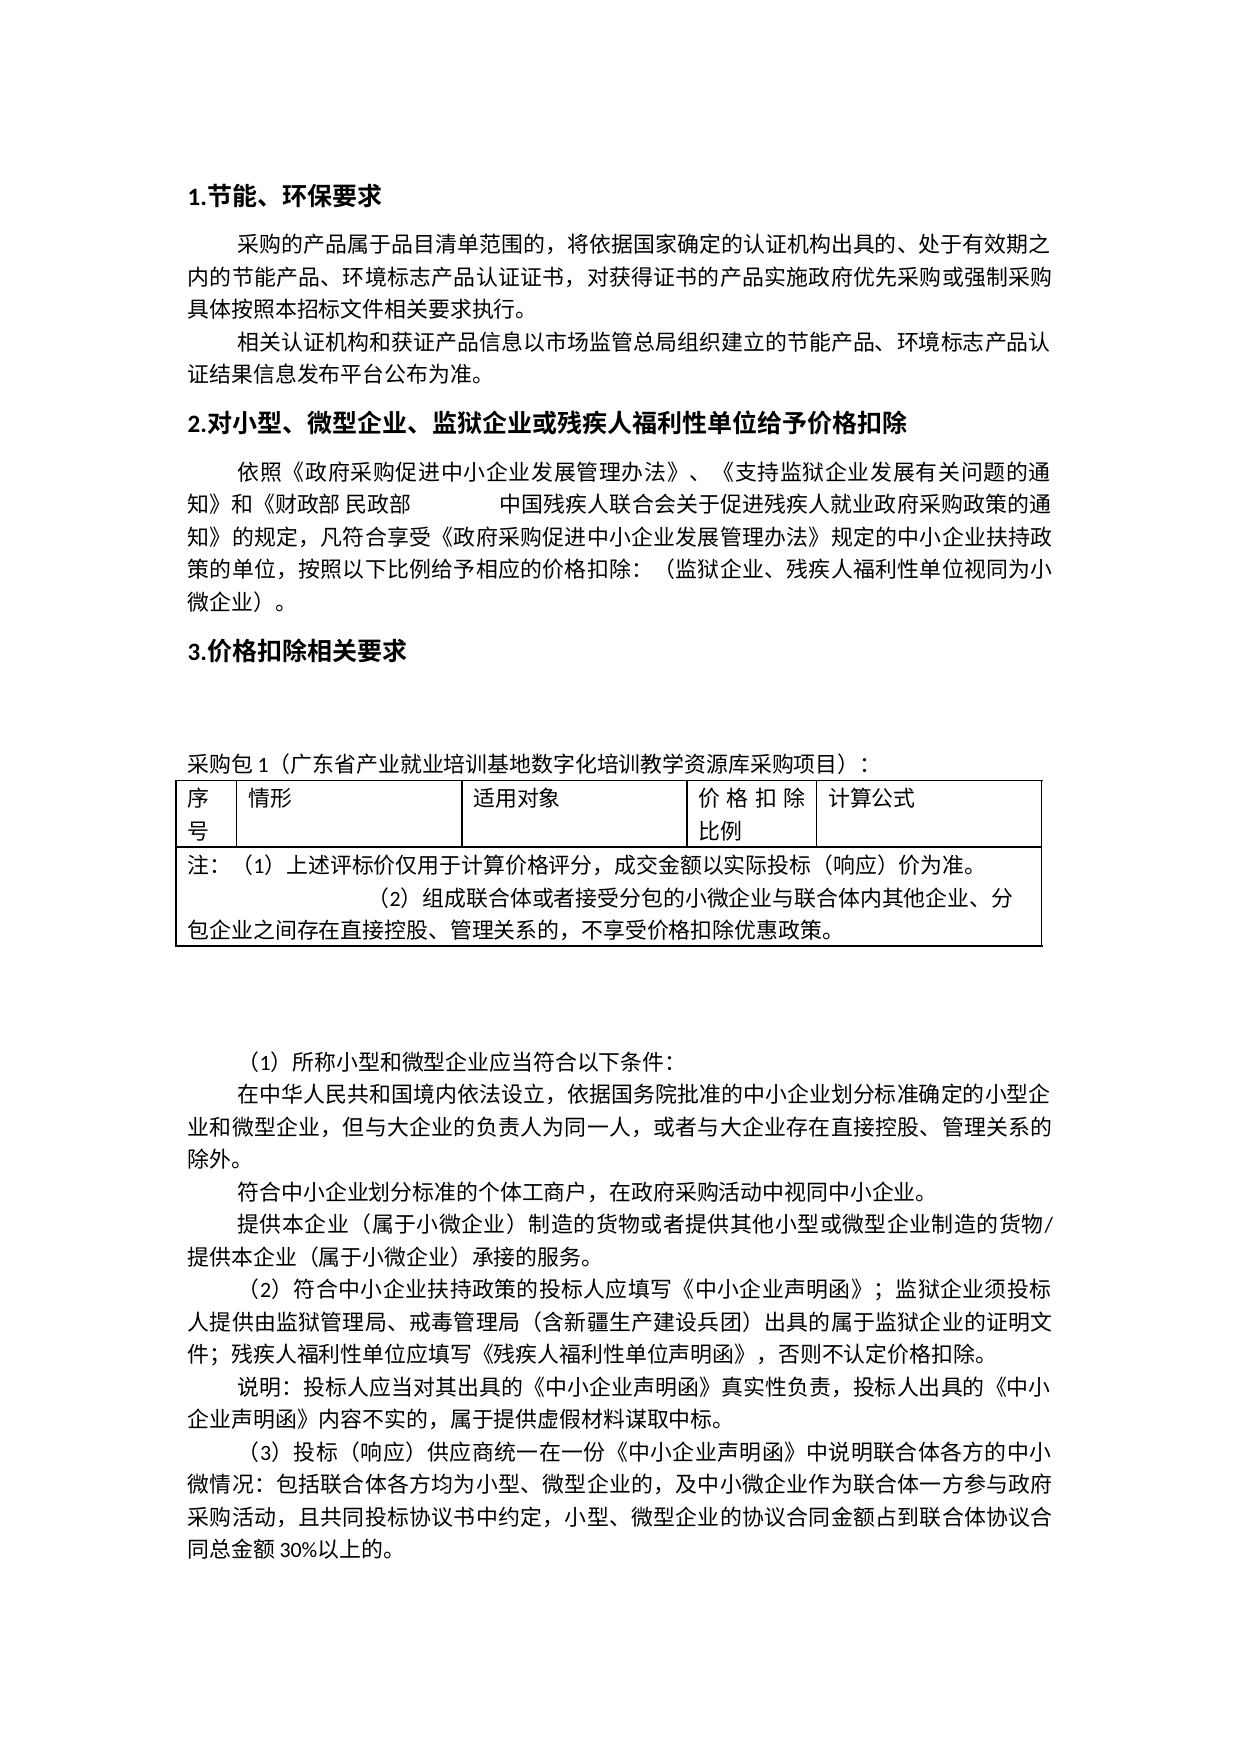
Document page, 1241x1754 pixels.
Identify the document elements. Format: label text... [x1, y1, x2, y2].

text 依照《政府采购促进中小企业发展管理办法》、《支持监狱企业发展有关问题的通知》和《财政部 民政部 中国残疾人联合会关于促进残疾人就业政府采购政策的通知》的规定，凡符合享受《政府采购促进中小企业发展管理办法》规定的中小企业扶持政策的单位，按照以下比例给予相应的价格扣除：（监狱企业、残疾人福利性单位视同为小、微企业）。 [187, 454, 1053, 617]
text 采购包1（广东省产业就业培训基地数字化培训教学资源库采购项目）： [187, 747, 1053, 779]
table_header 适用对象 [463, 781, 686, 846]
table_cell 注：（1）上述评标价仅用于计算价格评分，成交金额以实际投标（响应）价为准。 （2）组成联合体或者接受分包的小微企业与联合体内其他企业、分包企业之间存在直接控股、管理关系的，不享受价格扣除优惠政策。 [177, 848, 1041, 945]
table_header 价格扣除比例 [688, 781, 816, 846]
text 3.价格扣除相关要求 [187, 617, 1053, 682]
table_header 情形 [237, 781, 461, 846]
text （1）所称小型和微型企业应当符合以下条件： [187, 1044, 1053, 1077]
text 说明：投标人应当对其出具的《中小企业声明函》真实性负责，投标人出具的《中小企业声明函》内容不实的，属于提供虚假材料谋取中标。 [187, 1369, 1053, 1434]
text 2.对小型、微型企业、监狱企业或残疾人福利性单位给予价格扣除 [187, 389, 1053, 454]
table_header 序号 [177, 781, 236, 846]
table_header 计算公式 [817, 781, 1041, 846]
text 符合中小企业划分标准的个体工商户，在政府采购活动中视同中小企业。 [187, 1174, 1053, 1207]
text 在中华人民共和国境内依法设立，依据国务院批准的中小企业划分标准确定的小型企业和微型企业，但与大企业的负责人为同一人，或者与大企业存在直接控股、管理关系的除外。 [187, 1077, 1053, 1174]
text 采购的产品属于品目清单范围的，将依据国家确定的认证机构出具的、处于有效期之内的节能产品、环境标志产品认证证书，对获得证书的产品实施政府优先采购或强制采购，具体按照本招标文件相关要求执行。 [187, 227, 1053, 324]
text 提供本企业（属于小微企业）制造的货物或者提供其他小型或微型企业制造的货物/提供本企业（属于小微企业）承接的服务。 [187, 1207, 1053, 1272]
text （2）符合中小企业扶持政策的投标人应填写《中小企业声明函》；监狱企业须投标人提供由监狱管理局、戒毒管理局（含新疆生产建设兵团）出具的属于监狱企业的证明文件；残疾人福利性单位应填写《残疾人福利性单位声明函》，否则不认定价格扣除。 [187, 1272, 1053, 1369]
text 相关认证机构和获证产品信息以市场监管总局组织建立的节能产品、环境标志产品认证结果信息发布平台公布为准。 [187, 324, 1053, 389]
text （3）投标（响应）供应商统一在一份《中小企业声明函》中说明联合体各方的中小微情况：包括联合体各方均为小型、微型企业的，及中小微企业作为联合体一方参与政府采购活动，且共同投标协议书中约定，小型、微型企业的协议合同金额占到联合体协议合同总金额30%以上的。 [187, 1434, 1053, 1564]
text 1.节能、环保要求 [187, 162, 1053, 227]
